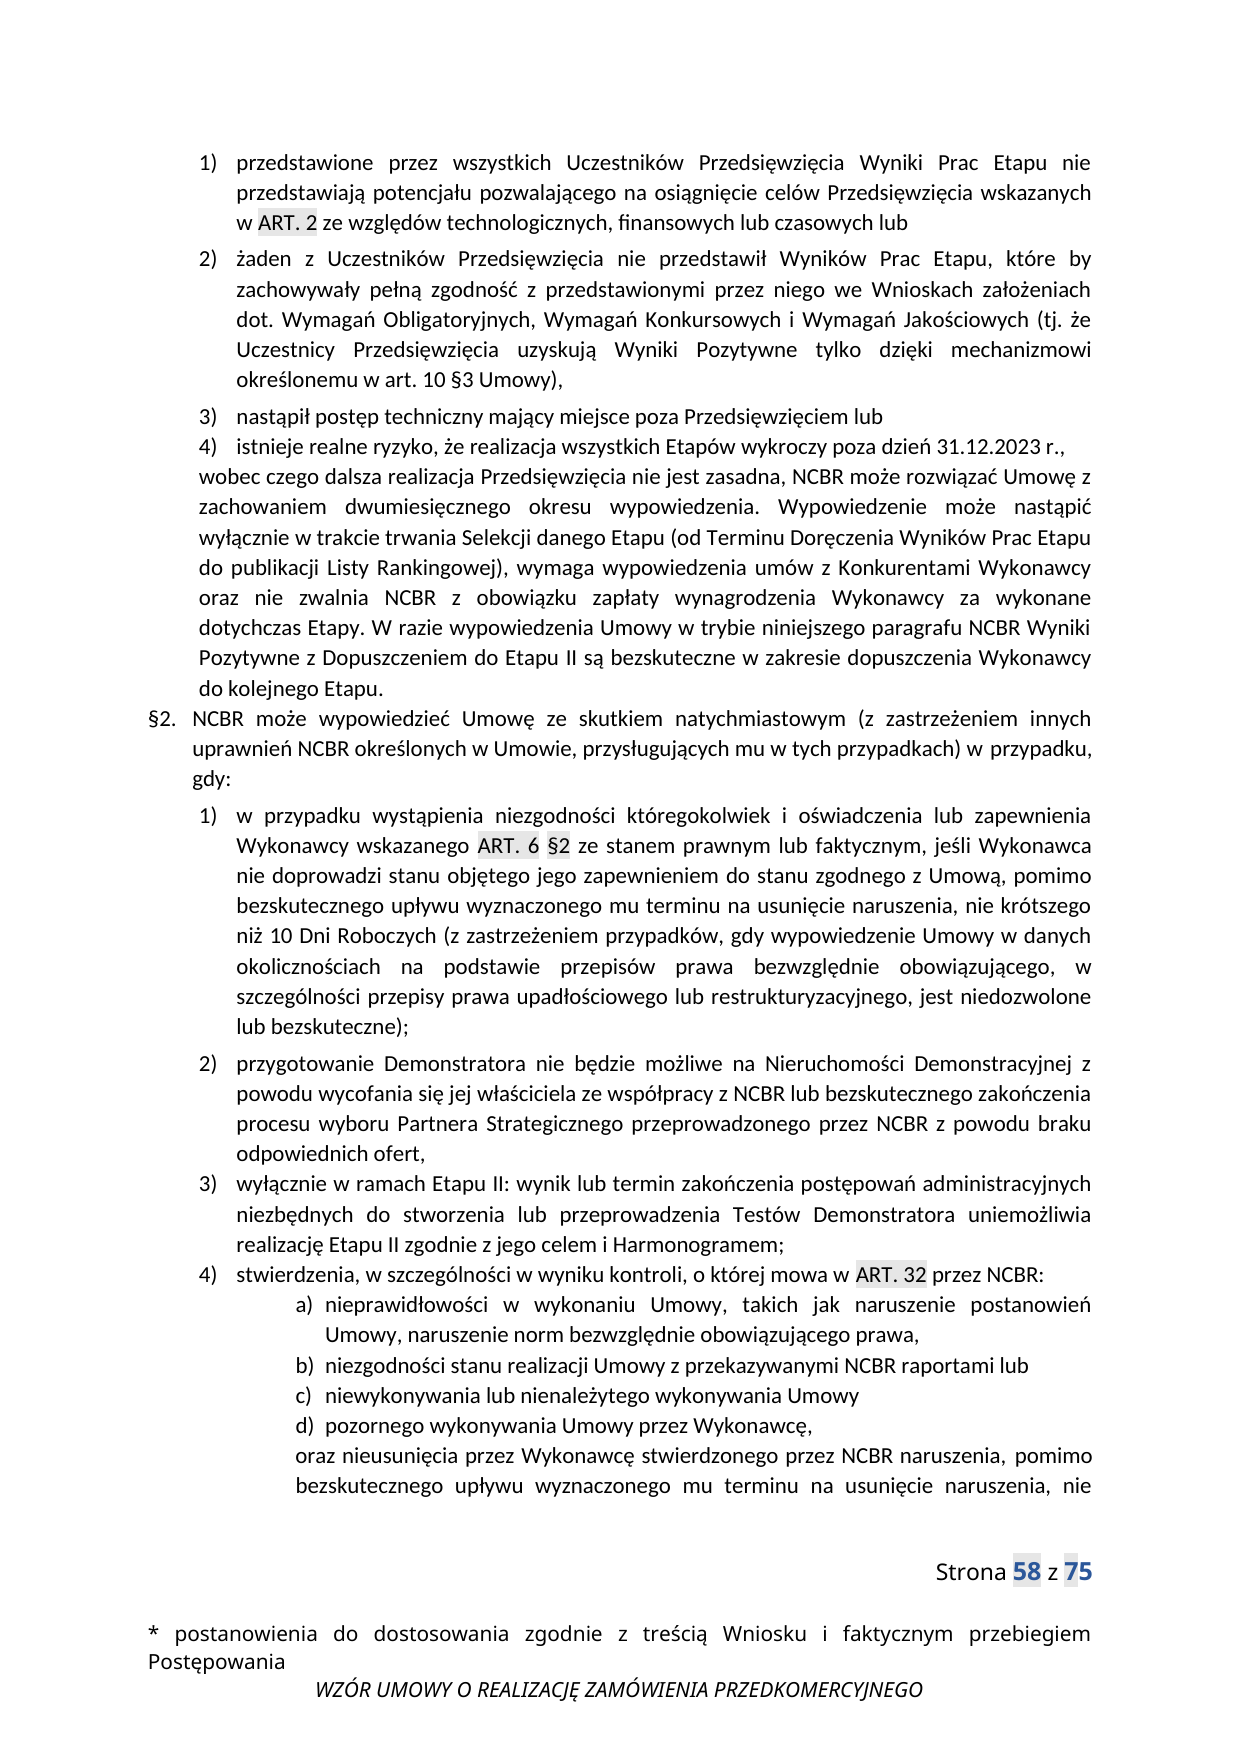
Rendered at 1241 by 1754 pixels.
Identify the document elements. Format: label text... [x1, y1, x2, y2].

list przedstawione przez wszystkich Uczestników Przedsięwzięcia Wyniki Prac Etapu nie przedstawiają potencjału pozwalającego na osiągnięcie celów Przedsięwzięcia wskazanych w ART. 2 ze względów technologicznych, finansowych lub czasowych lub [199, 148, 1093, 236]
list niezgodności stanu realizacji Umowy z przekazywanymi NCBR raportami lub [295, 1351, 1093, 1379]
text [295, 1441, 1093, 1499]
list stwierdzenia, w szczególności w wyniku kontroli, o której mowa w ART. 32 przez NCBR: [199, 1260, 856, 1288]
list nieprawidłowości w wykonaniu Umowy, takich jak naruszenie postanowień Umowy, naruszenie norm bezwzględnie obowiązującego prawa, [295, 1290, 1093, 1348]
list przygotowanie Demonstratora nie będzie możliwe na Nieruchomości Demonstracyjnej z powodu wycofania się jej właściciela ze współpracy z NCBR lub bezskutecznego zakończenia procesu wyboru Partnera Strategicznego przeprowadzonego przez NCBR z powodu braku odpowiednich ofert, [199, 1049, 1093, 1167]
text wobec czego dalsza realizacja Przedsięwzięcia nie jest zasadna, NCBR może rozwiązać Umowę z zachowaniem dwumiesięcznego okresu wypowiedzenia. Wypowiedzenie może nastąpić wyłącznie w trakcie trwania Selekcji danego Etapu (od Terminu Doręczenia Wyników Prac Etapu do publikacji Listy Rankingowej), wymaga wypowiedzenia umów z Konkurentami Wykonawcy oraz nie zwalnia NCBR z obowiązku zapłaty wynagrodzenia Wykonawcy za wykonane dotychczas Etapy. W razie wypowiedzenia Umowy w trybie niniejszego paragrafu NCBR Wyniki Pozytywne z Dopuszczeniem do Etapu II są bezskuteczne w zakresie dopuszczenia Wykonawcy do kolejnego Etapu. [199, 462, 1093, 702]
list nastąpił postęp techniczny mający miejsce poza Przedsięwzięciem lub [199, 402, 1093, 430]
list wyłącznie w ramach Etapu II: wynik lub termin zakończenia postępowań administracyjnych niezbędnych do stworzenia lub przeprowadzenia Testów Demonstratora uniemożliwia realizację Etapu II zgodnie z jego celem i Harmonogramem; [199, 1169, 1093, 1258]
list w przypadku wystąpienia niezgodności któregokolwiek i oświadczenia lub zapewnienia Wykonawcy wskazanego ART. 6 §2 ze stanem prawnym lub faktycznym, jeśli Wykonawca nie doprowadzi stanu objętego jego zapewnieniem do stanu zgodnego z Umową, pomimo bezskutecznego upływu wyznaczonego mu terminu na usunięcie naruszenia, nie krótszego niż 10 Dni Roboczych (z zastrzeżeniem przypadków, gdy wypowiedzenie Umowy w danych okolicznościach na podstawie przepisów prawa bezwzględnie obowiązującego, w szczególności przepisy prawa upadłościowego lub restrukturyzacyjnego, jest niedozwolone lub bezskuteczne); [199, 801, 1093, 1040]
list żaden z Uczestników Przedsięwzięcia nie przedstawił Wyników Prac Etapu, które by zachowywały pełną zgodność z przedstawionymi przez niego we Wnioskach założeniach dot. Wymagań Obligatoryjnych, Wymagań Konkursowych i Wymagań Jakościowych (tj. że Uczestnicy Przedsięwzięcia uzyskują Wyniki Pozytywne tylko dzięki mechanizmowi określonemu w art. 10 §3 Umowy), [199, 244, 1093, 393]
list istnieje realne ryzyko, że realizacja wszystkich Etapów wykroczy poza dzień 31.12.2023 r., [199, 432, 1093, 460]
list NCBR może wypowiedzieć Umowę ze skutkiem natychmiastowym (z zastrzeżeniem innych uprawnień NCBR określonych w Umowie, przysługujących mu w tych przypadkach) w przypadku, gdy: [148, 704, 1093, 792]
list pozornego wykonywania Umowy przez Wykonawcę, [295, 1411, 1093, 1439]
list niewykonywania lub nienależytego wykonywania Umowy [295, 1381, 1093, 1409]
